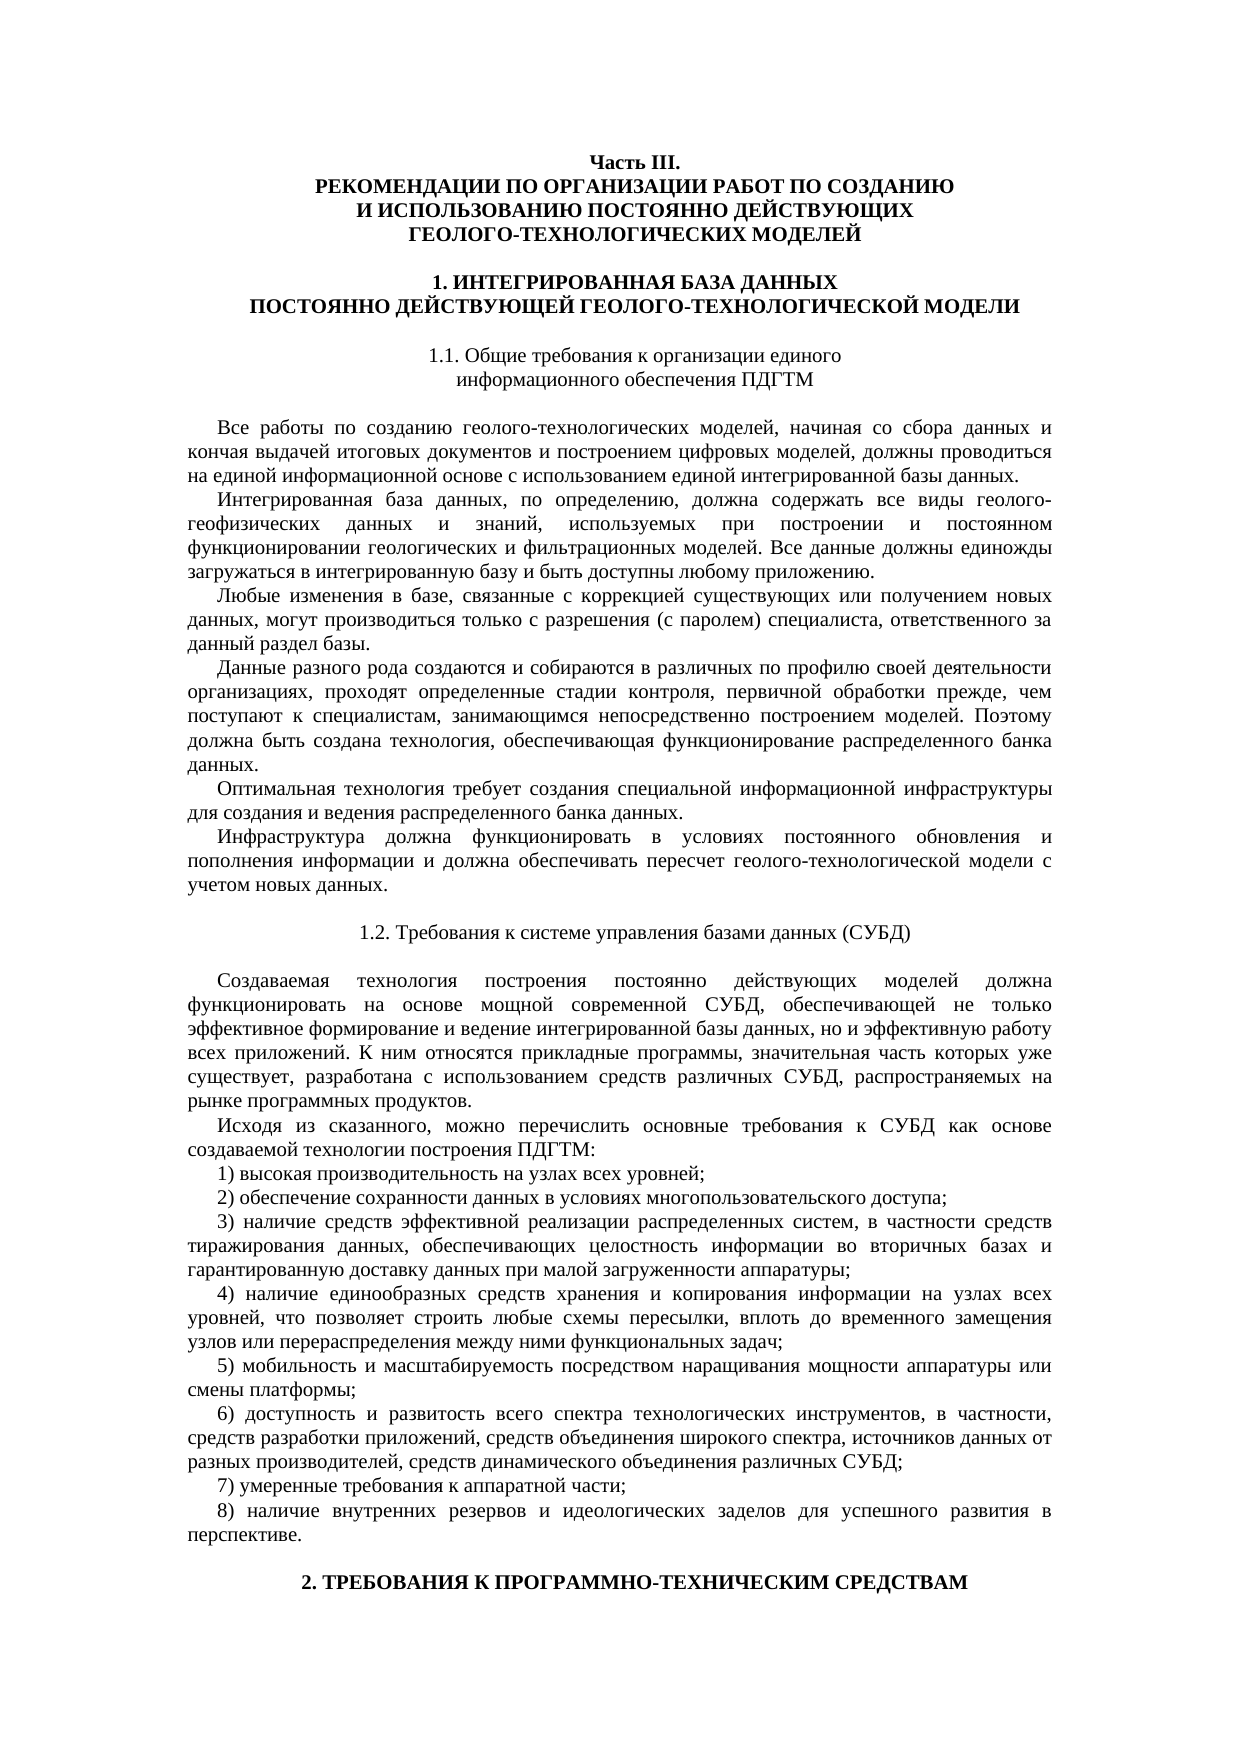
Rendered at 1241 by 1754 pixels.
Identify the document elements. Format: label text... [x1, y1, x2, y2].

text Часть III. [187, 150, 1053, 174]
text 4) наличие единообразных средств хранения и копирования информации на узлах всех уровней, что позволяет строить любые схемы пересылки, вплоть до временного замещения узлов или перераспределения между ними функциональных задач; [187, 1281, 1053, 1353]
text 1.1. Общие требования к организации единого [187, 342, 1053, 367]
text 2) обеспечение сохранности данных в условиях многопользовательского доступа; [187, 1185, 1053, 1209]
text Исходя из сказанного, можно перечислить основные требования к СУБД как основе создаваемой технологии построения ПДГТМ: [187, 1112, 1053, 1161]
text Данные разного рода создаются и собираются в различных по профилю своей деятельности организациях, проходят определенные стадии контроля, первичной обработки прежде, чем поступают к специалистам, занимающимся непосредственно построением моделей. Поэтому должна быть создана технология, обеспечивающая функционирование распределенного банка данных. [187, 655, 1053, 776]
text 2. ТРЕБОВАНИЯ К ПРОГРАММНО-ТЕХНИЧЕСКИМ СРЕДСТВАМ [187, 1570, 1053, 1594]
text Оптимальная технология требует создания специальной информационной инфраструктуры для создания и ведения распределенного банка данных. [187, 776, 1053, 824]
text 8) наличие внутренних резервов и идеологических заделов для успешного развития в перспективе. [187, 1497, 1053, 1546]
text Любые изменения в базе, связанные с коррекцией существующих или получением новых данных, могут производиться только с разрешения (с паролем) специалиста, ответственного за данный раздел базы. [187, 583, 1053, 655]
text Создаваемая технология построения постоянно действующих моделей должна функционировать на основе мощной современной СУБД, обеспечивающей не только эффективное формирование и ведение интегрированной базы данных, но и эффективную работу всех приложений. К ним относятся прикладные программы, значительная часть которых уже существует, разработана с использованием средств различных СУБД, распространяемых на рынке программных продуктов. [187, 968, 1053, 1112]
text 3) наличие средств эффективной реализации распределенных систем, в частности средств тиражирования данных, обеспечивающих целостность информации во вторичных базах и гарантированную доставку данных при малой загруженности аппаратуры; [187, 1209, 1053, 1281]
text ГЕОЛОГО-ТЕХНОЛОГИЧЕСКИХ МОДЕЛЕЙ [187, 222, 1053, 246]
text РЕКОМЕНДАЦИИ ПО ОРГАНИЗАЦИИ РАБОТ ПО СОЗДАНИЮ [187, 174, 1053, 198]
text И ИСПОЛЬЗОВАНИЮ ПОСТОЯННО ДЕЙСТВУЮЩИХ [187, 198, 1053, 222]
text 7) умеренные требования к аппаратной части; [187, 1473, 1053, 1497]
text Инфраструктура должна функционировать в условиях постоянного обновления и пополнения информации и должна обеспечивать пересчет геолого-технологической модели с учетом новых данных. [187, 824, 1053, 896]
text информационного обеспечения ПДГТМ [187, 367, 1053, 391]
text 1.2. Требования к системе управления базами данных (СУБД) [187, 920, 1053, 944]
text 5) мобильность и масштабируемость посредством наращивания мощности аппаратуры или смены платформы; [187, 1353, 1053, 1401]
text Все работы по созданию геолого-технологических моделей, начиная со сбора данных и кончая выдачей итоговых документов и построением цифровых моделей, должны проводиться на единой информационной основе с использованием единой интегрированной базы данных. [187, 415, 1053, 487]
text ПОСТОЯННО ДЕЙСТВУЮЩЕЙ ГЕОЛОГО-ТЕХНОЛОГИЧЕСКОЙ МОДЕЛИ [187, 294, 1053, 318]
text Интегрированная база данных, по определению, должна содержать все виды геолого-геофизических данных и знаний, используемых при построении и постоянном функционировании геологических и фильтрационных моделей. Все данные должны единожды загружаться в интегрированную базу и быть доступны любому приложению. [187, 487, 1053, 583]
text 1. ИНТЕГРИРОВАННАЯ БАЗА ДАННЫХ [187, 270, 1053, 294]
text 6) доступность и развитость всего спектра технологических инструментов, в частности, средств разработки приложений, средств объединения широкого спектра, источников данных от разных производителей, средств динамического объединения различных СУБД; [187, 1401, 1053, 1473]
text 1) высокая производительность на узлах всех уровней; [187, 1161, 1053, 1185]
